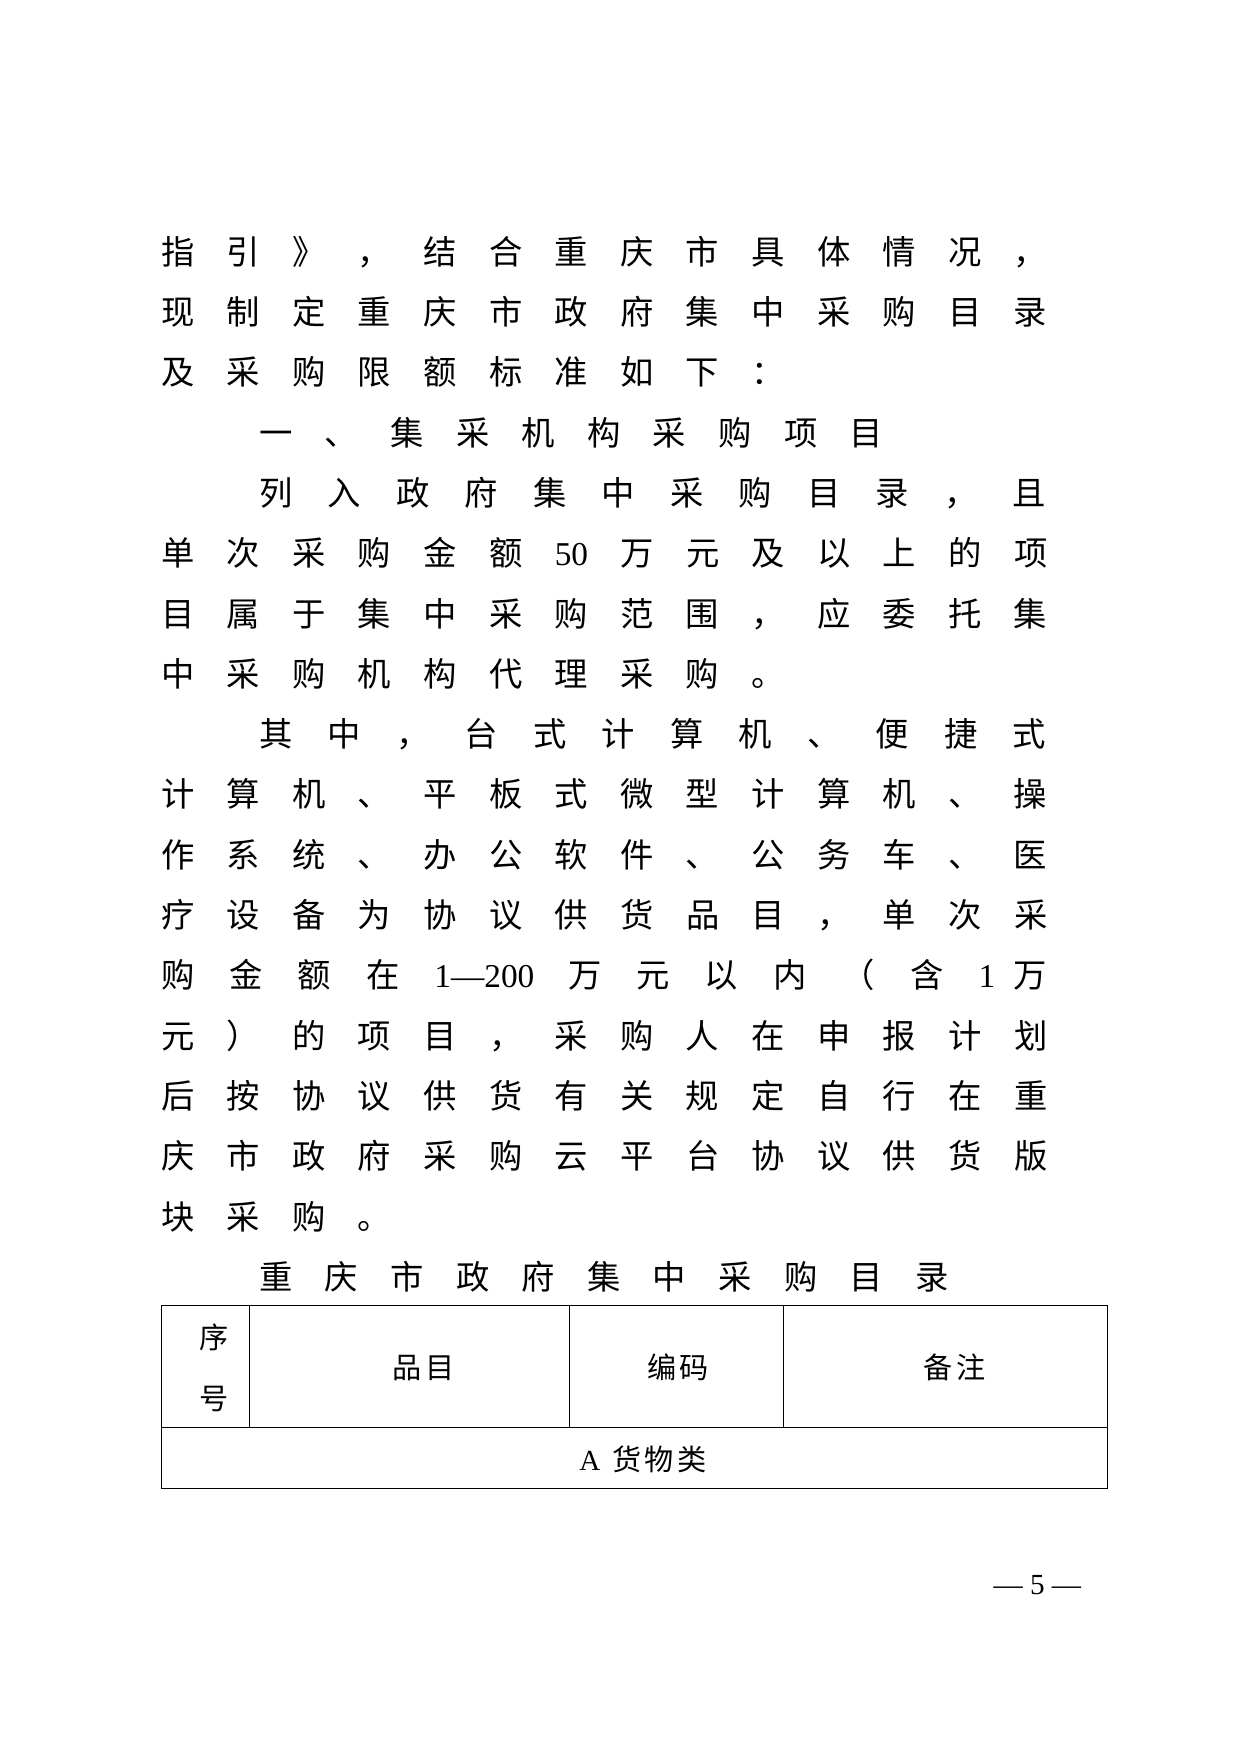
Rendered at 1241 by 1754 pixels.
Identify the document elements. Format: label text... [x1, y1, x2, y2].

table_header 编码 [570, 1306, 783, 1427]
text 一、集采机构采购项目 [161, 400, 1079, 461]
text 列入政府集中采购目录，且单次采购金额50万元及以上的项目属于集中采购范围，应委托集中采购机构代理采购。 [161, 461, 1079, 702]
table_header 序号 [162, 1306, 249, 1427]
table_header 品目 [250, 1306, 569, 1427]
table_header 备注 [784, 1306, 1107, 1427]
text 其中，台式计算机、便捷式计算机、平板式微型计算机、操作系统、办公软件、公务车、医疗设备为协议供货品目，单次采购金额在1—200万元以内（含1万元）的项目，采购人在申报计划后按协议供货有关规定自行在重庆市政府采购云平台协议供货版块采购。 [161, 702, 1079, 1245]
table_cell A 货物类 [162, 1428, 1107, 1488]
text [161, 219, 1079, 400]
text 重庆市政府集中采购目录 [161, 1245, 1079, 1305]
